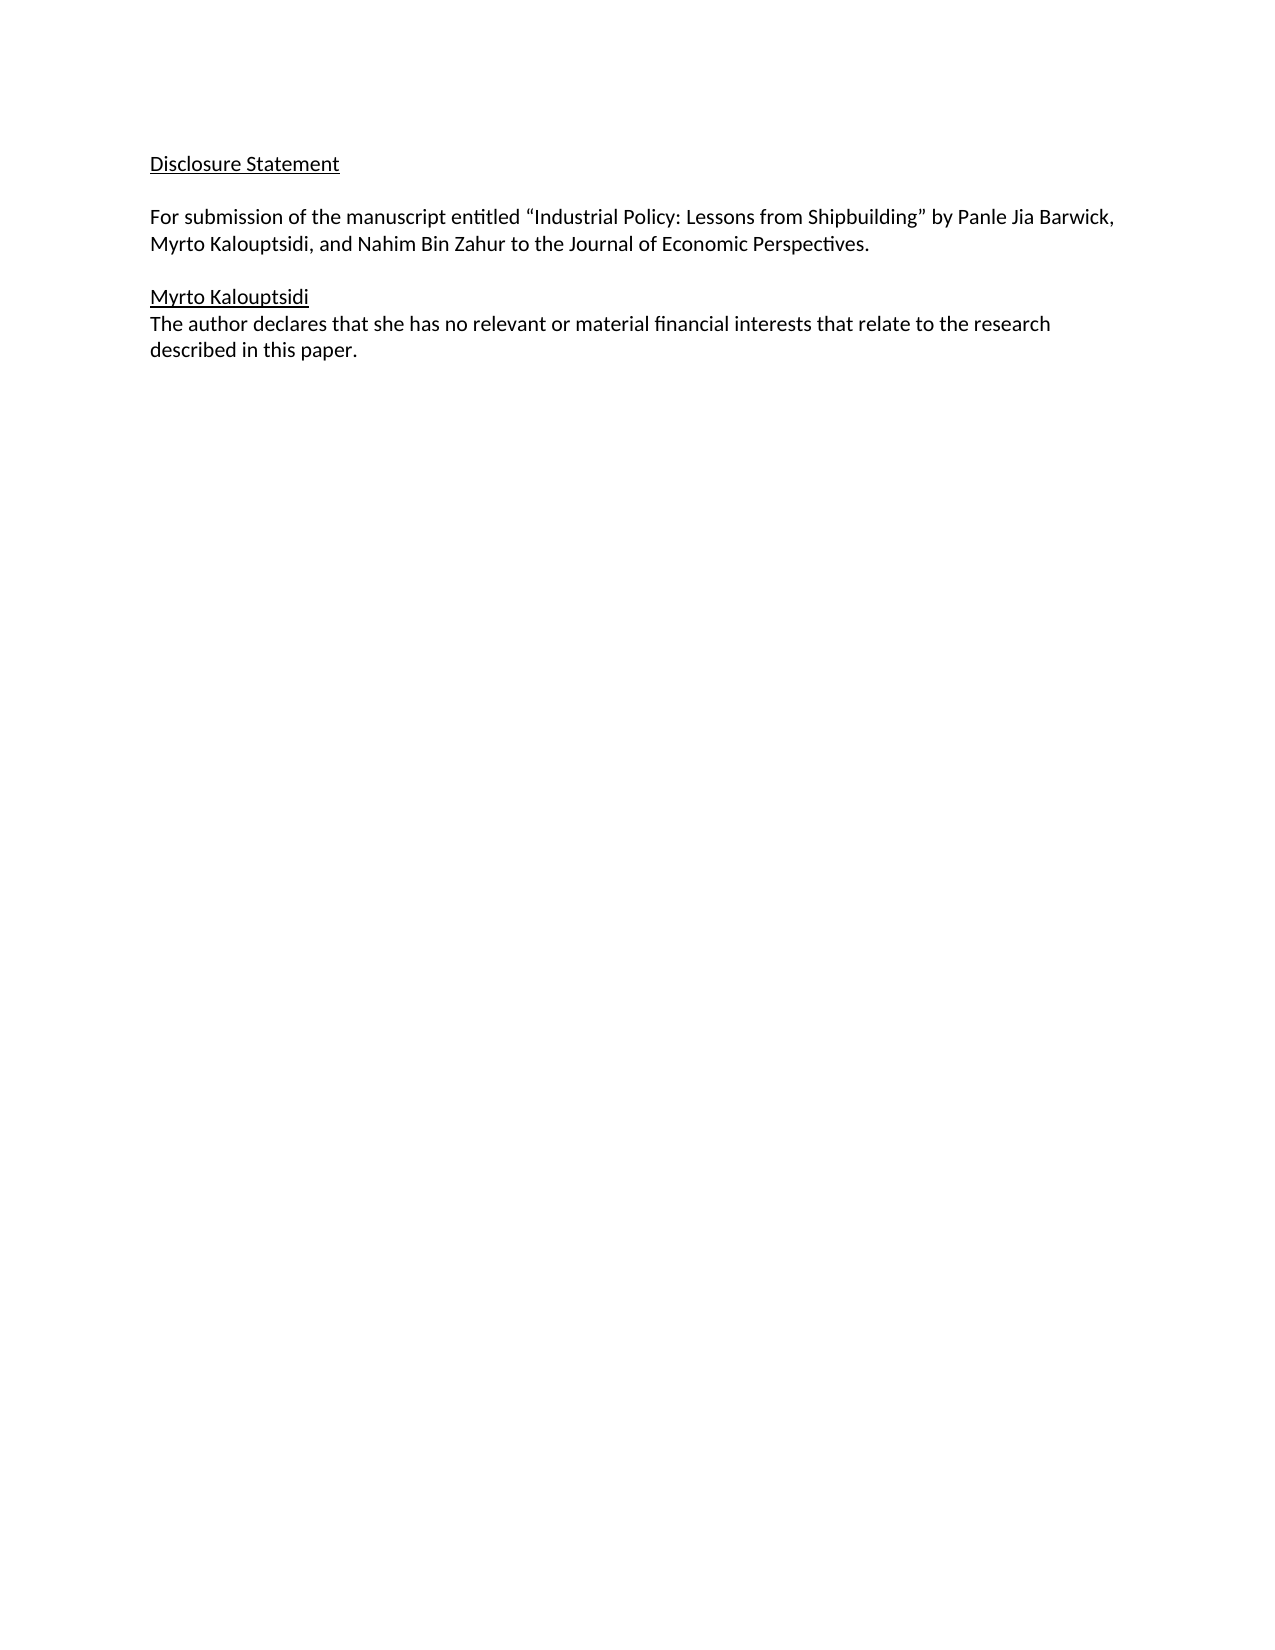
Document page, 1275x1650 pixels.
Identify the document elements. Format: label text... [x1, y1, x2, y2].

text Disclosure Statement [150, 150, 1125, 177]
text The author declares that she has no relevant or material financial interests that relate to the research described in this paper. [150, 310, 1125, 363]
text Myrto Kalouptsidi [150, 283, 1125, 310]
text For submission of the manuscript entitled “Industrial Policy: Lessons from Shipbuilding” by Panle Jia Barwick, Myrto Kalouptsidi, and Nahim Bin Zahur to the Journal of Economic Perspectives. [150, 203, 1125, 257]
